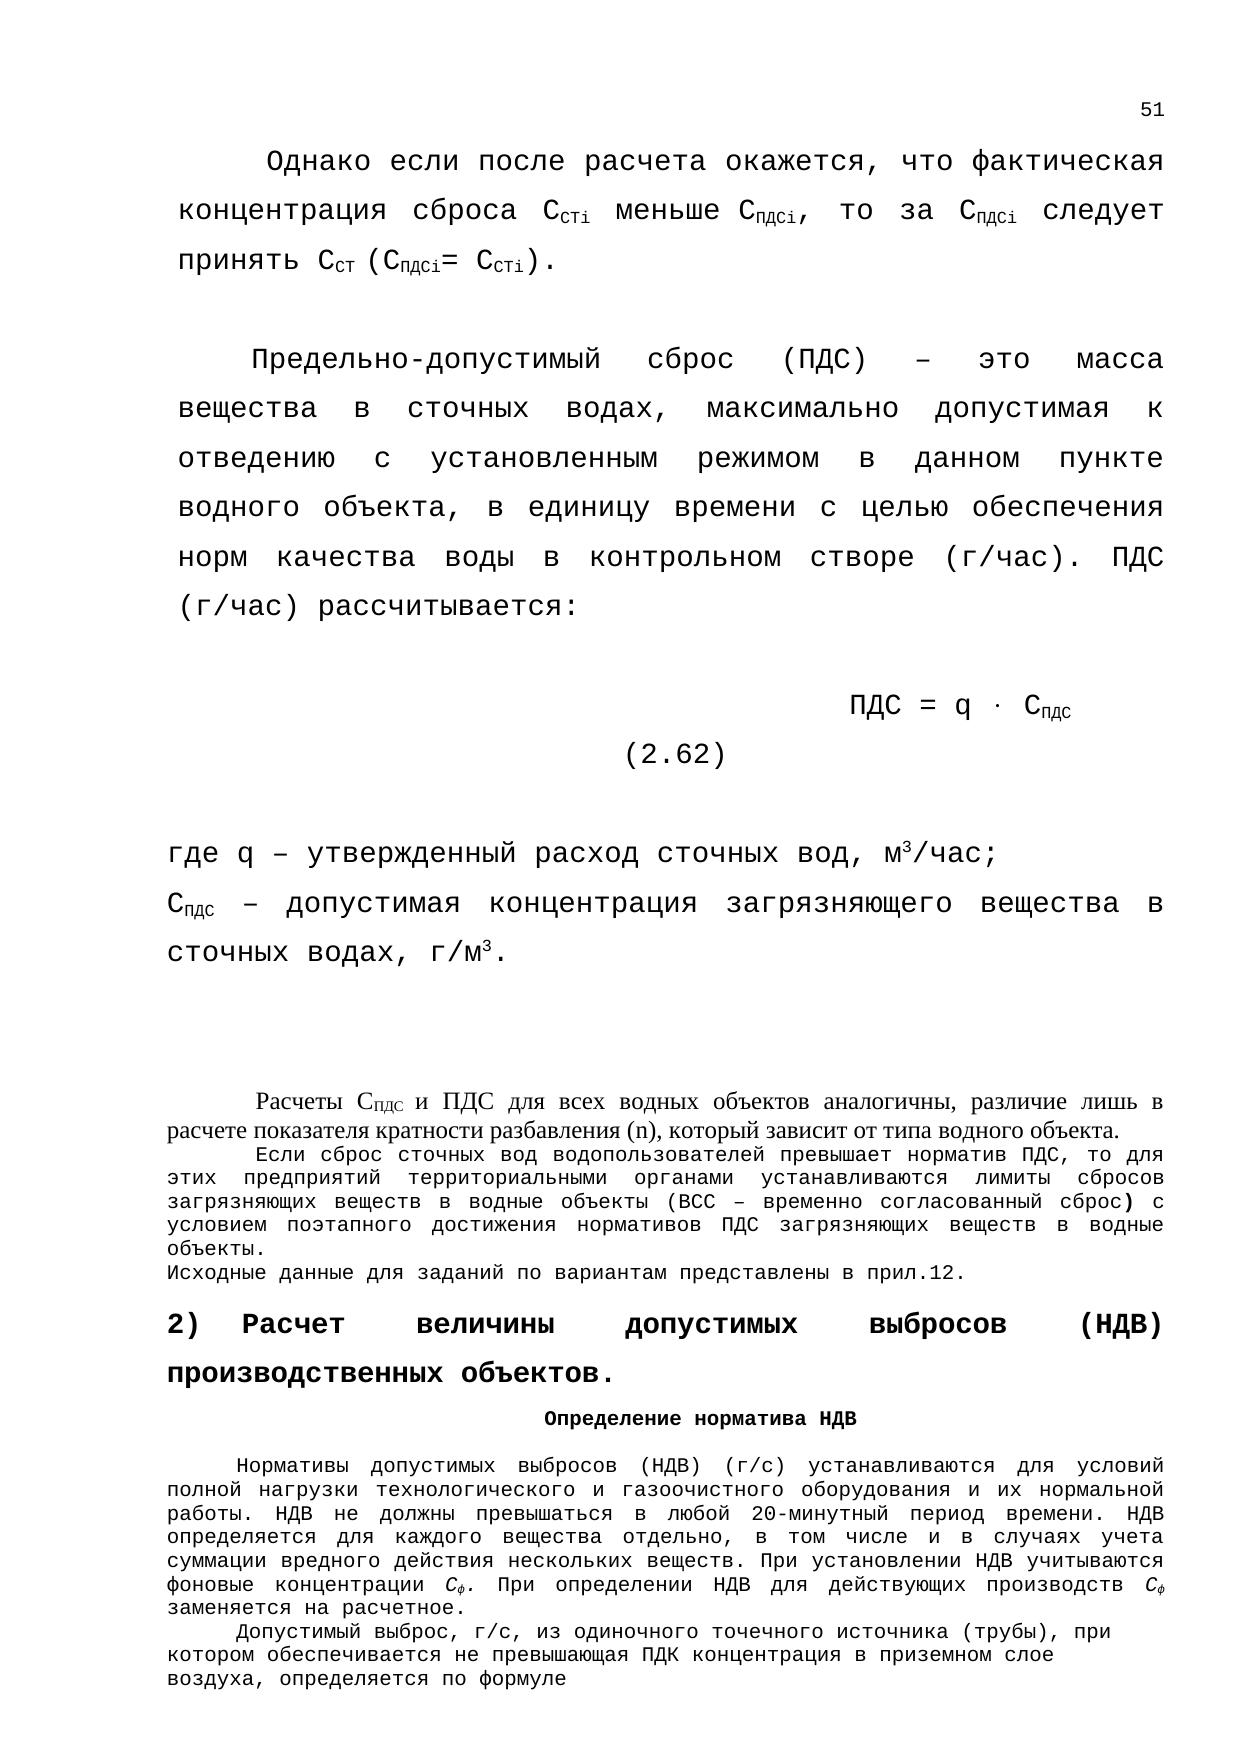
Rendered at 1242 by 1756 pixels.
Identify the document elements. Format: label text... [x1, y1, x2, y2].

text Однако если после расчета окажется, что фактическая концентрация сброса ССТi меньше СПДСi, то за СПДСi следует принять ССТ (СПДСi= ССТi). [177, 146, 1164, 278]
text где q – утвержденный расход сточных вод, м3/час; [167, 839, 1164, 872]
text Допустимый выброс, г/с, из одиночного точечного источника (трубы), при котором обеспечивается не превышающая ПДК концентрация в приземном слое воздуха, определяется по формуле [167, 1621, 1164, 1692]
text ПДС = q CПДС (2.62) [167, 690, 1164, 773]
text Исходные данные для заданий по вариантам представлены в прил.12. [167, 1262, 1164, 1285]
text Предельно-допустимый сброс (ПДС) – это масса вещества в сточных водах, максимально допустимая к отведению с установленным режимом в данном пункте водного объекта, в единицу времени с целью обеспечения норм качества воды в контрольном створе (г/час). ПДС (г/час) рассчитывается: [177, 344, 1164, 624]
text Нормативы допустимых выбросов (НДВ) (г/с) устанавливаются для условий полной нагрузки технологического и газоочистного оборудования и их нормальной работы. НДВ не должны превышаться в любой 20-минутный период времени. НДВ определяется для каждого вещества отдельно, в том числе и в случаях учета суммации вредного действия нескольких веществ. При установлении НДВ учитываются фоновые концентрации Сф. При определении НДВ для действующих производств Сф заменяется на расчетное. [167, 1455, 1164, 1621]
text Определение норматива НДВ [236, 1408, 1164, 1432]
text Расчеты СПДС и ПДС для всех водных объектов аналогичны, различие лишь в расчете показателя кратности разбавления (n), который зависит от типа водного объекта. [167, 1086, 1164, 1143]
list Расчет величины допустимых выбросов (НДВ) производственных объектов. [167, 1309, 1164, 1392]
text СПДС – допустимая концентрация загрязняющего вещества в сточных водах, г/м3. [167, 888, 1164, 971]
text Если сброс сточных вод водопользователей превышает норматив ПДС, то для этих предприятий территориальными органами устанавливаются лимиты сбросов загрязняющих веществ в водные объекты (ВСС – временно согласованный сброс) с условием поэтапного достижения нормативов ПДС загрязняющих веществ в водные объекты. [167, 1143, 1164, 1262]
